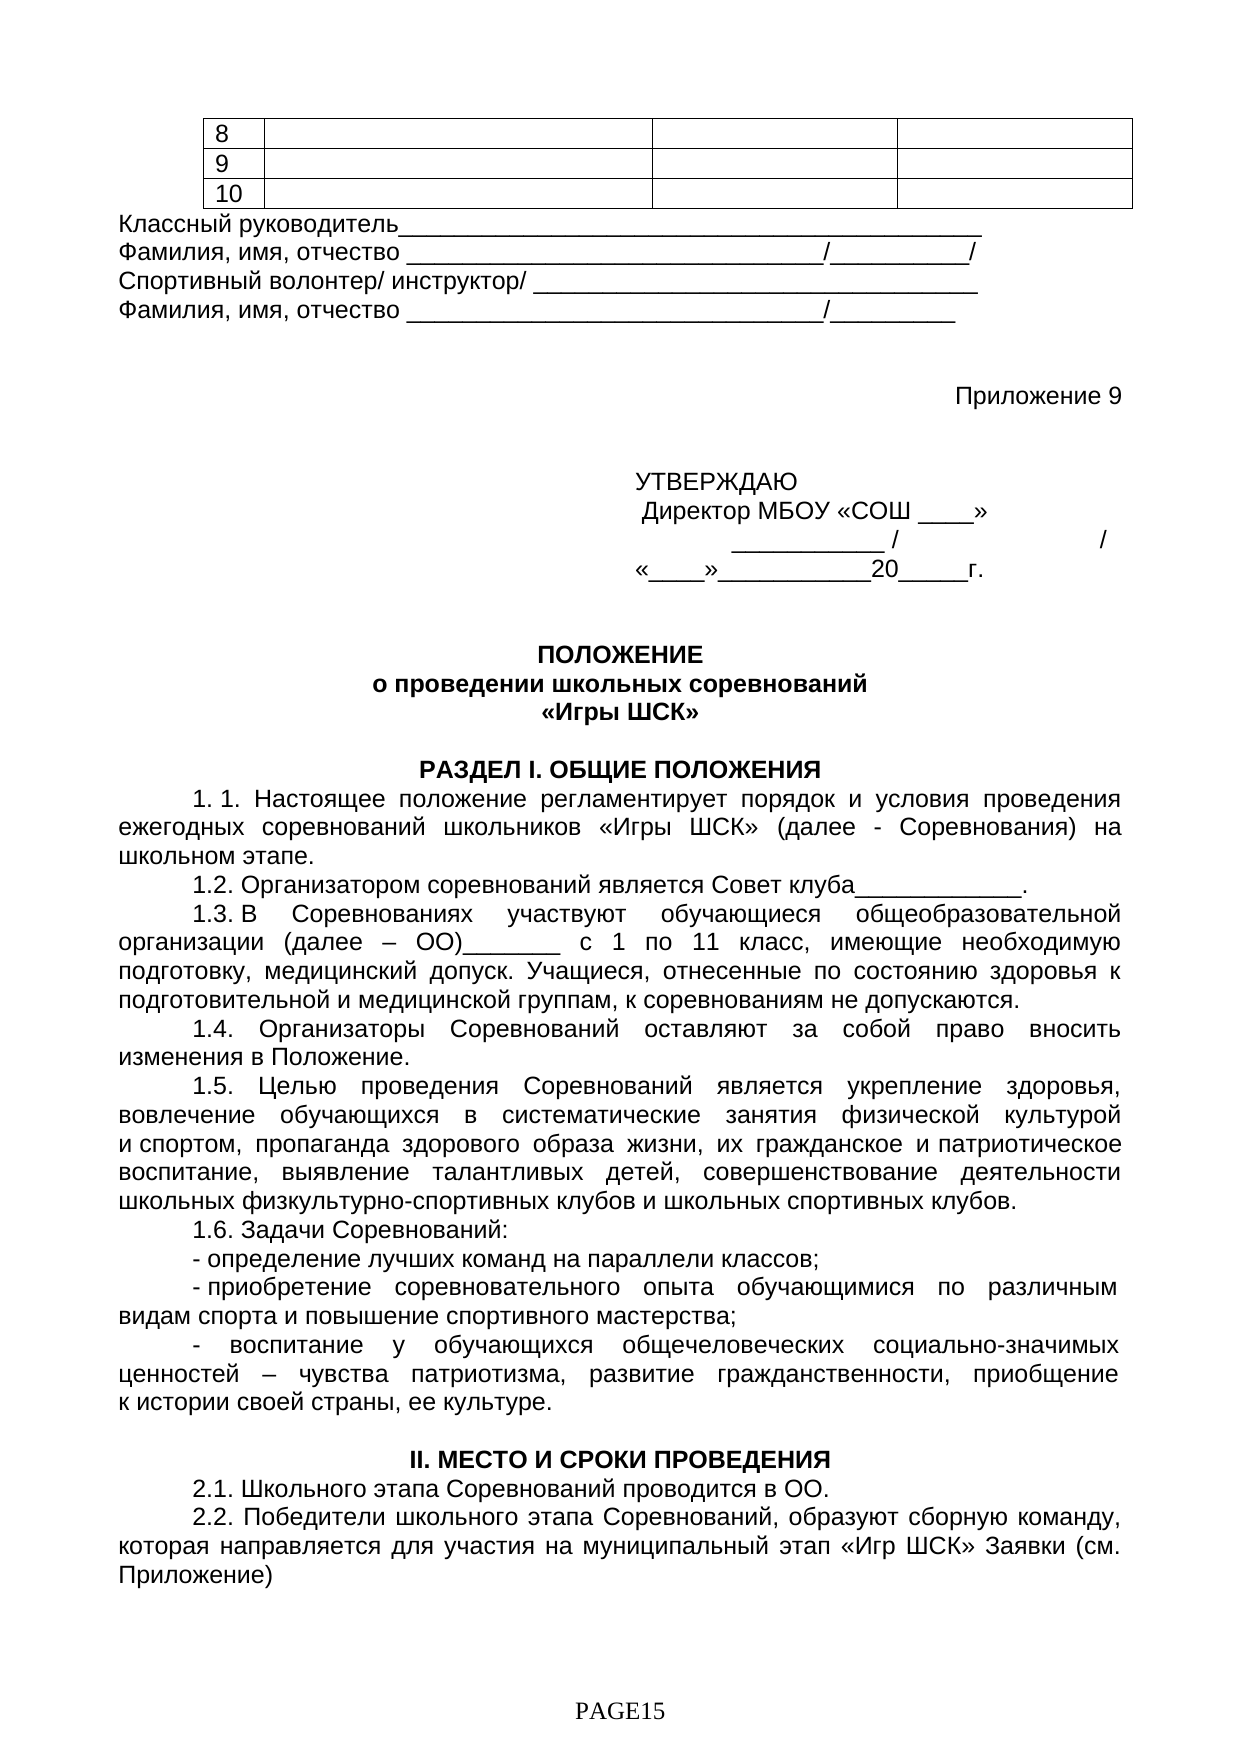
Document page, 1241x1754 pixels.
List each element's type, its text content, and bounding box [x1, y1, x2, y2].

text о проведении школьных соревнований [118, 668, 1122, 697]
text Приложение 9 [118, 381, 1122, 410]
table_cell [265, 119, 652, 148]
text - приобретение соревновательного опыта обучающимися по различным видам спорта и повышение спортивного мастерства; [118, 1272, 1118, 1330]
text 1.3. В Соревнованиях участвуют обучающиеся общеобразовательной организации (далее – ОО)_______ с 1 по 11 класс, имеющие необходимую подготовку, медицинский допуск. Учащиеся, отнесенные по состоянию здоровья к подготовительной и медицинской группам, к соревнованиям не допускаются. [118, 898, 1122, 1013]
text 1. 1. Настоящее положение регламентирует порядок и условия проведения ежегодных соревнований школьников «Игры ШСК» (далее - Соревнования) на школьном этапе. [118, 783, 1122, 870]
text РАЗДЕЛ I. ОБЩИЕ ПОЛОЖЕНИЯ [118, 755, 1122, 783]
text 2.2. Победители школьного этапа Соревнований, образуют сборную команду, которая направляется для участия на муниципальный этап «Игр ШСК» Заявки (см. Приложение) [118, 1502, 1122, 1588]
table_cell 9 [204, 149, 264, 178]
text ПОЛОЖЕНИЕ [118, 640, 1122, 668]
table_cell [653, 149, 897, 178]
table_cell [898, 179, 1132, 207]
text - воспитание у обучающихся общечеловеческих социально-значимых ценностей – чувства патриотизма, развитие гражданственности, приобщение к истории своей страны, ее культуре. [118, 1330, 1120, 1416]
text Фамилия, имя, отчество ______________________________/__________/ [118, 237, 1122, 266]
text Классный руководитель__________________________________________ [118, 208, 1122, 237]
text 1.6. Задачи Соревнований: [118, 1215, 1122, 1243]
table_cell [898, 119, 1132, 148]
table_cell [653, 179, 897, 207]
table_cell [653, 119, 897, 148]
text II. МЕСТО И СРОКИ ПРОВЕДЕНИЯ [118, 1445, 1122, 1473]
text - определение лучших команд на параллели классов; [118, 1243, 1118, 1272]
table_cell Директор МБОУ «СОШ ____» [624, 496, 1122, 525]
table_cell [265, 149, 652, 178]
text 1.5. Целью проведения Соревнований является укрепление здоровья, вовлечение обучающихся в систематические занятия физической культурой и спортом, пропаганда здорового образа жизни, их гражданское и патриотическое воспитание, выявление талантливых детей, совершенствование деятельности школьных физкультурно-спортивных клубов и школьных спортивных клубов. [118, 1071, 1122, 1215]
table_cell [898, 149, 1132, 178]
text «Игры ШСК» [118, 697, 1122, 726]
text 2.1. Школьного этапа Соревнований проводится в ОО. [118, 1473, 1122, 1502]
table_header УТВЕРЖДАЮ [624, 467, 1122, 496]
table_cell ___________ / / «____»___________20_____г. [624, 525, 1122, 582]
text Фамилия, имя, отчество ______________________________/_________ [118, 295, 1122, 323]
table_cell 10 [204, 179, 264, 207]
table_cell [265, 179, 652, 207]
text 1.2. Организатором соревнований является Совет клуба____________. [118, 870, 1122, 898]
text Спортивный волонтер/ инструктор/ ________________________________ [118, 266, 1122, 295]
text 1.4. Организаторы Соревнований оставляют за собой право вносить изменения в Положение. [118, 1013, 1122, 1071]
table_cell 8 [204, 119, 264, 148]
